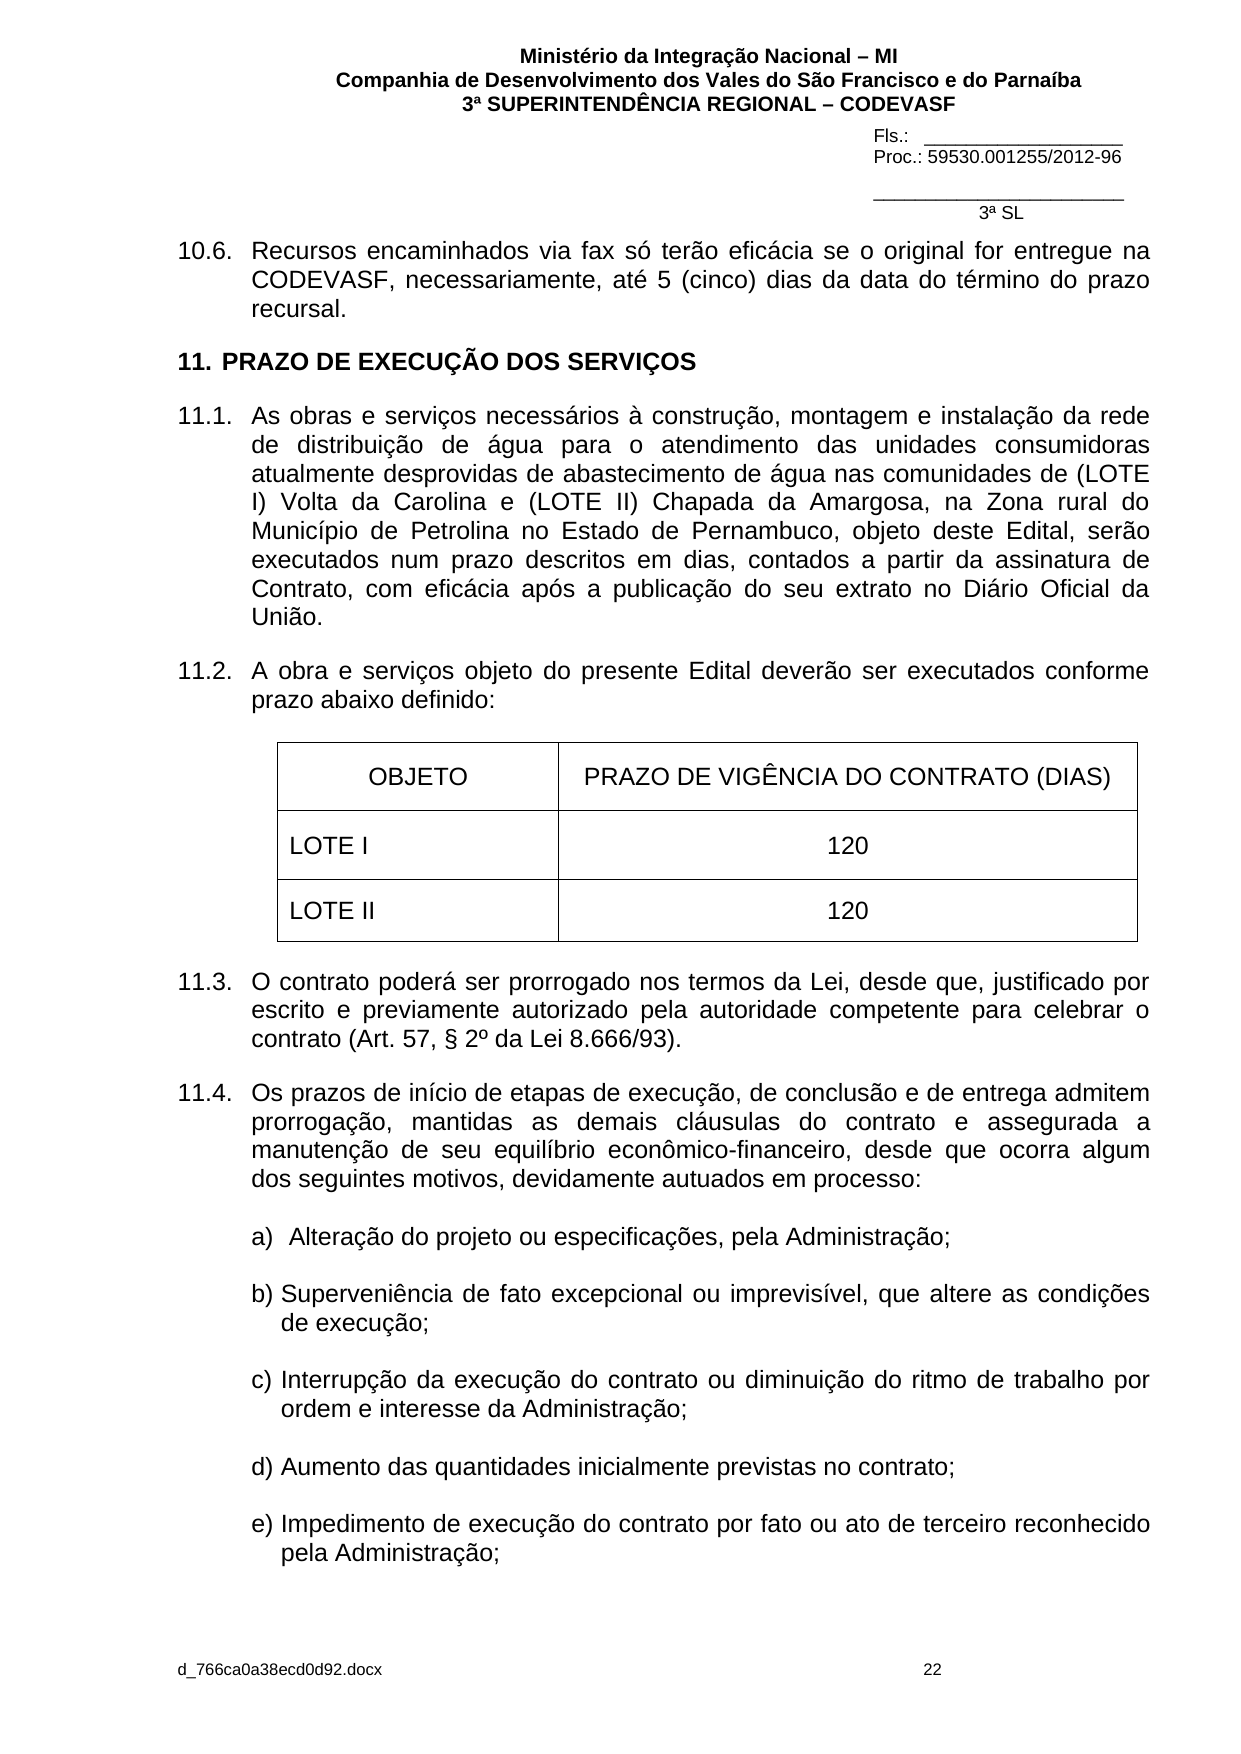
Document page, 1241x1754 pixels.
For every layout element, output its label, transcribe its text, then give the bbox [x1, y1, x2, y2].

list c) Interrupção da execução do contrato ou diminuição do ritmo de trabalho por ordem e interesse da Administração; [251, 1365, 1152, 1423]
text As obras e serviços necessários à construção, montagem e instalação da rede de distribuição de água para o atendimento das unidades consumidoras atualmente desprovidas de abastecimento de água nas comunidades de (LOTE I) Volta da Carolina e (LOTE II) Chapada da Amargosa, na Zona rural do Município de Petrolina no Estado de Pernambuco, objeto deste Edital, serão executados num prazo descritos em dias, contados a partir da assinatura de Contrato, com eficácia após a publicação do seu extrato no Diário Oficial da União. [177, 401, 1152, 631]
text Os prazos de início de etapas de execução, de conclusão e de entrega admitem prorrogação, mantidas as demais cláusulas do contrato e assegurada a manutenção de seu equilíbrio econômico-financeiro, desde que ocorra algum dos seguintes motivos, devidamente autuados em processo: [177, 1078, 1152, 1193]
table_cell 120 [559, 811, 1137, 879]
list Alteração do projeto ou especificações, pela Administração; [251, 1222, 1152, 1250]
table_header PRAZO DE VIGÊNCIA DO CONTRATO (DIAS) [559, 743, 1137, 810]
text O contrato poderá ser prorrogado nos termos da Lei, desde que, justificado por escrito e previamente autorizado pela autoridade competente para celebrar o contrato (Art. 57, § 2º da Lei 8.666/93). [177, 967, 1152, 1053]
text PRAZO DE EXECUÇÃO DOS SERVIÇOS [177, 347, 1152, 376]
list e) Impedimento de execução do contrato por fato ou ato de terceiro reconhecido pela Administração; [251, 1509, 1152, 1567]
table_cell LOTE II [278, 880, 558, 941]
table_cell LOTE I [278, 811, 558, 879]
table_cell 120 [559, 880, 1137, 941]
text Recursos encaminhados via fax só terão eficácia se o original for entregue na CODEVASF, necessariamente, até 5 (cinco) dias da data do término do prazo recursal. [177, 236, 1152, 322]
list d) Aumento das quantidades inicialmente previstas no contrato; [251, 1452, 1152, 1480]
list b) Superveniência de fato excepcional ou imprevisível, que altere as condições de execução; [251, 1279, 1152, 1337]
text A obra e serviços objeto do presente Edital deverão ser executados conforme prazo abaixo definido: [177, 656, 1152, 713]
table_header OBJETO [278, 743, 558, 810]
